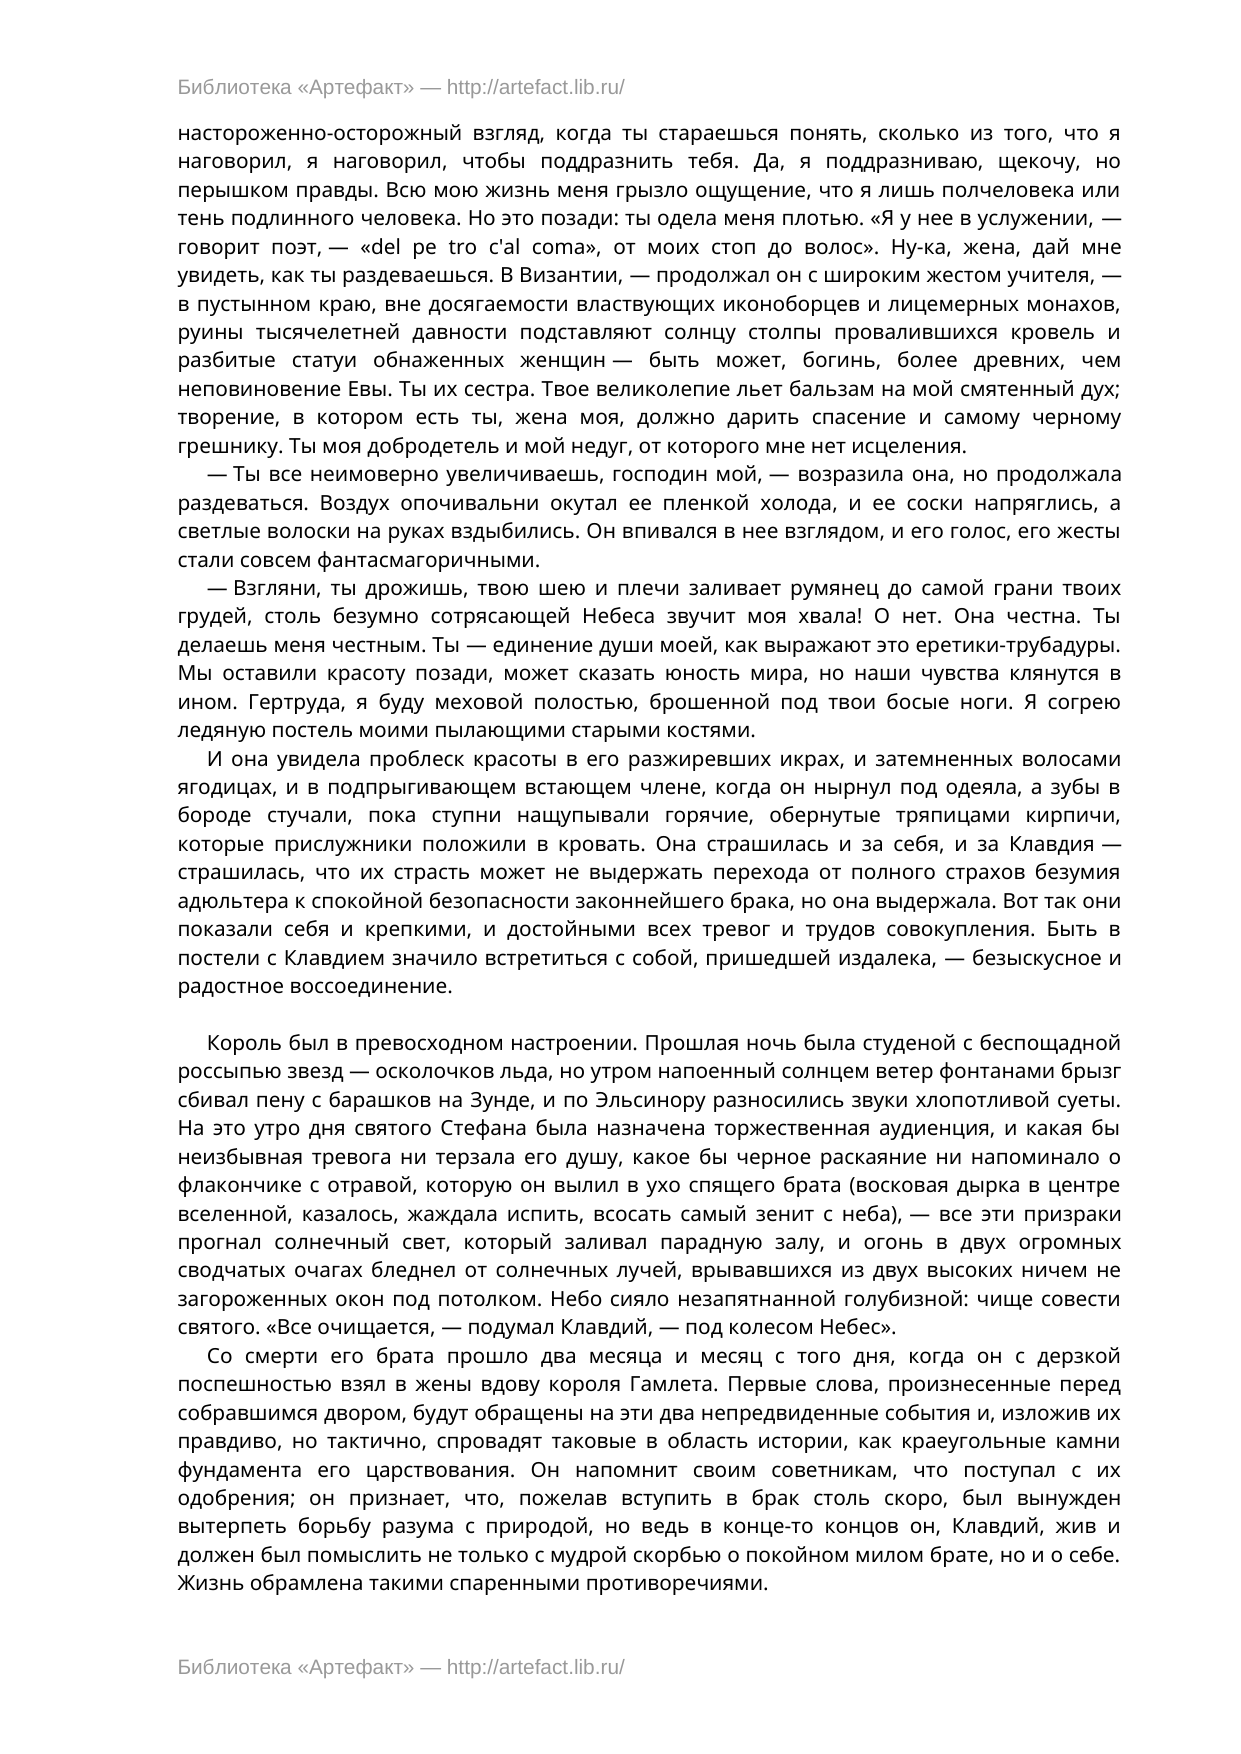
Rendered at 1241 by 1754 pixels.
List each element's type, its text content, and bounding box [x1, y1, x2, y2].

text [177, 118, 1122, 459]
text Со смерти его брата прошло два месяца и месяц с того дня, когда он с дерзкой поспешностью взял в жены вдову короля Гамлета. Первые слова, произнесенные перед собравшимся двором, будут обращены на эти два непредвиденные события и, изложив их правдиво, но тактично, спровадят таковые в область истории, как краеугольные камни фундамента его царствования. Он напомнит своим советникам, что поступал с их одобрения; он признает, что, пожелав вступить в брак столь скоро, был вынужден вытерпеть борьбу разума с природой, но ведь в конце-то концов он, Клавдий, жив и должен был помыслить не только с мудрой скорбью о покойном милом брате, но и о себе. Жизнь обрамлена такими спаренными противоречиями. [177, 1341, 1122, 1597]
text И она увидела проблеск красоты в его разжиревших икрах, и затемненных волосами ягодицах, и в подпрыгивающем встающем члене, когда он нырнул под одеяла, а зубы в бороде стучали, пока ступни нащупывали горячие, обернутые тряпицами кирпичи, которые прислужники положили в кровать. Она страшилась и за себя, и за Клавдия — страшилась, что их страсть может не выдержать перехода от полного страхов безумия адюльтера к спокойной безопасности законнейшего брака, но она выдержала. Вот так они показали себя и крепкими, и достойными всех тревог и трудов совокупления. Быть в постели с Клавдием значило встретиться с собой, пришедшей издалека, — безыскусное и радостное воссоединение. [177, 744, 1122, 1000]
text — Взгляни, ты дрожишь, твою шею и плечи заливает румянец до самой грани твоих грудей, столь безумно сотрясающей Небеса звучит моя хвала! О нет. Она честна. Ты делаешь меня честным. Ты — единение души моей, как выражают это еретики-трубадуры. Мы оставили красоту позади, может сказать юность мира, но наши чувства клянутся в ином. Гертруда, я буду меховой полостью, брошенной под твои босые ноги. Я согрею ледяную постель моими пылающими старыми костями. [177, 573, 1122, 744]
text Король был в превосходном настроении. Прошлая ночь была студеной с беспощадной россыпью звезд — осколочков льда, но утром напоенный солнцем ветер фонтанами брызг сбивал пену с барашков на Зунде, и по Эльсинору разносились звуки хлопотливой суеты. На это утро дня святого Стефана была назначена торжественная аудиенция, и какая бы неизбывная тревога ни терзала его душу, какое бы черное раскаяние ни напоминало о флакончике с отравой, которую он вылил в ухо спящего брата (восковая дырка в центре вселенной, казалось, жаждала испить, всосать самый зенит с неба), — все эти призраки прогнал солнечный свет, который заливал парадную залу, и огонь в двух огромных сводчатых очагах бледнел от солнечных лучей, врывавшихся из двух высоких ничем не загороженных окон под потолком. Небо сияло незапятнанной голубизной: чище совести святого. «Все очищается, — подумал Клавдий, — под колесом Небес». [177, 1028, 1122, 1341]
text — Ты все неимоверно увеличиваешь, господин мой, — возразила она, но продолжала раздеваться. Воздух опочивальни окутал ее пленкой холода, и ее соски напряглись, а светлые волоски на руках вздыбились. Он впивался в нее взглядом, и его голос, его жесты стали совсем фантасмагоричными. [177, 459, 1122, 573]
